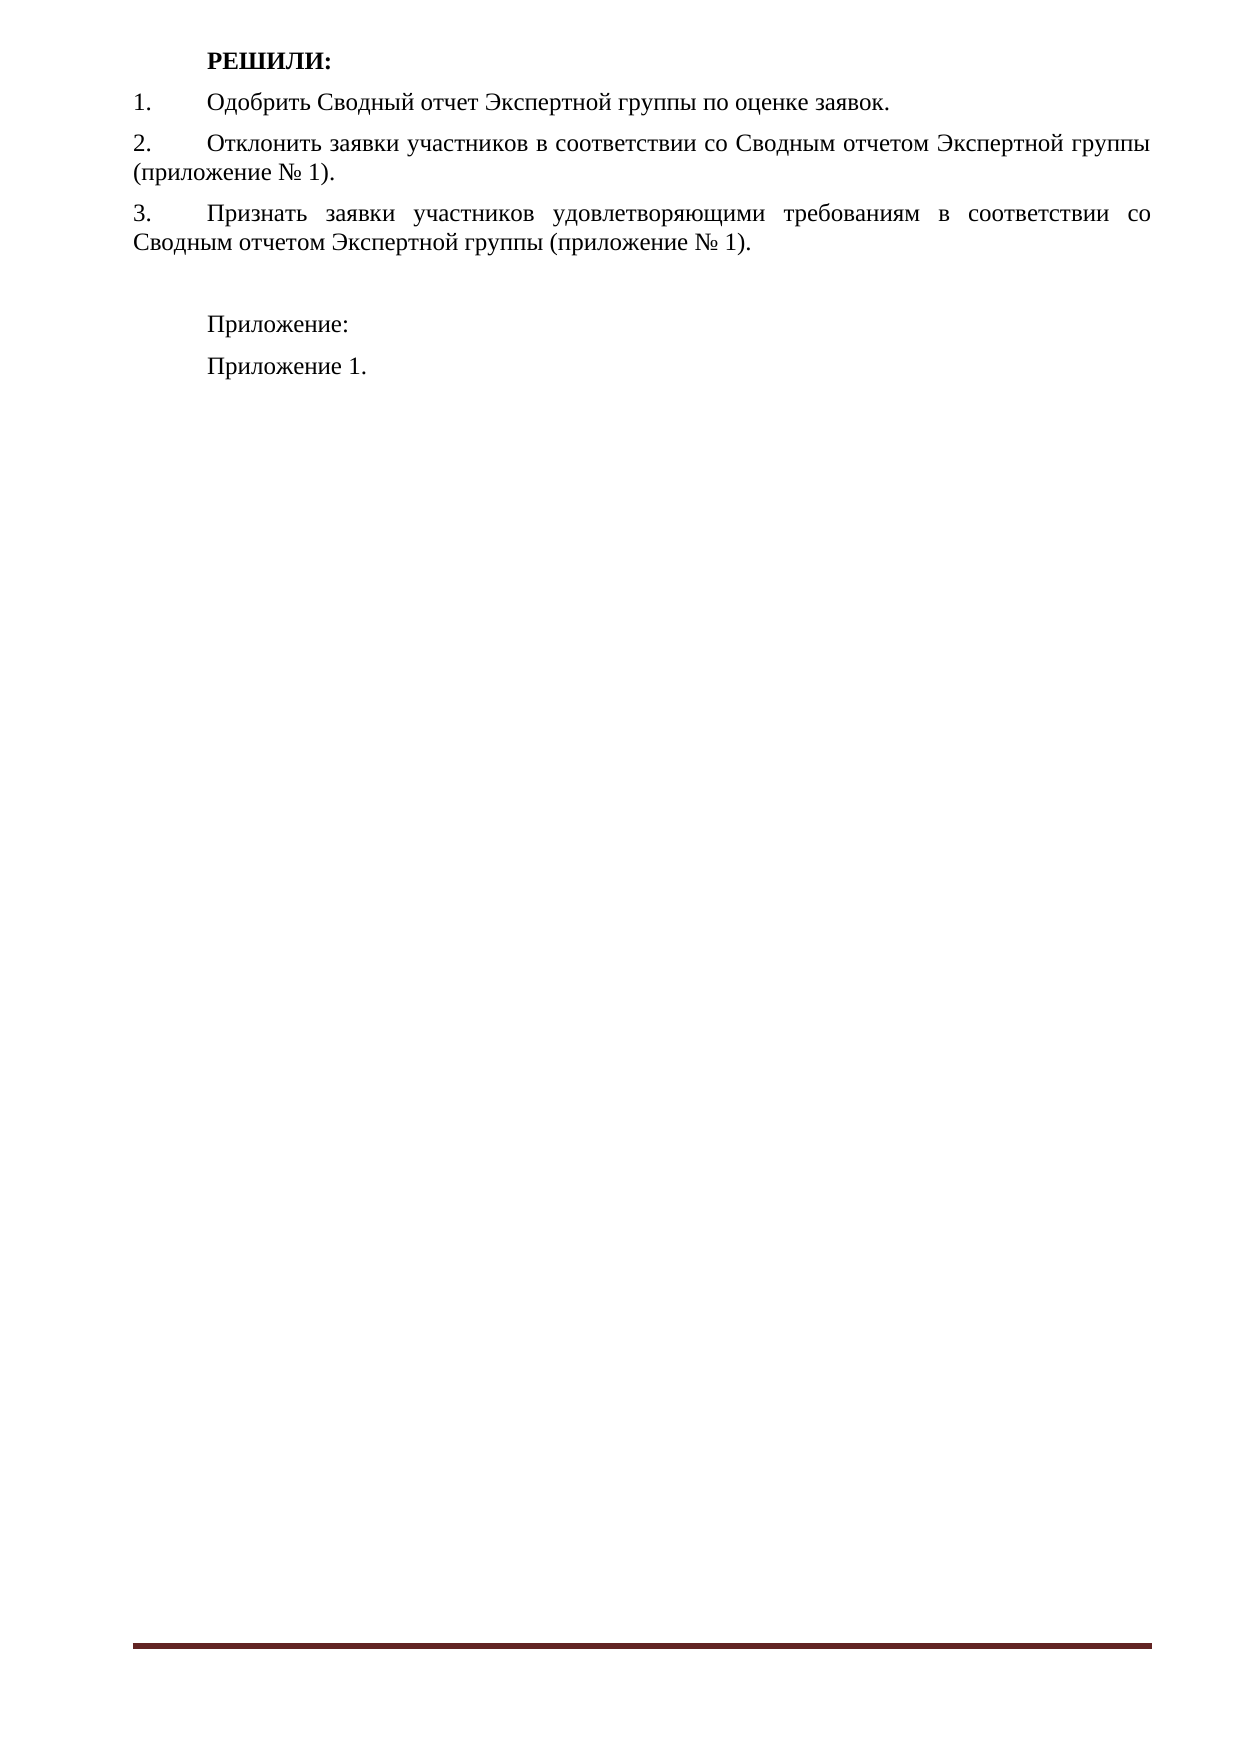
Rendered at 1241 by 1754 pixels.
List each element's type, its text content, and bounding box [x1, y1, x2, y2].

text РЕШИЛИ: [133, 46, 1152, 74]
text Приложение 1. [133, 351, 1152, 379]
list Отклонить заявки участников в соответствии со Сводным отчетом Экспертной группы (приложение № 1). [133, 128, 1152, 186]
list Одобрить Сводный отчет Экспертной группы по оценке заявок. [133, 87, 1152, 116]
text Приложение: [133, 309, 1152, 338]
list Признать заявки участников удовлетворяющими требованиям в соответствии со Сводным отчетом Экспертной группы (приложение № 1). [133, 198, 1152, 256]
